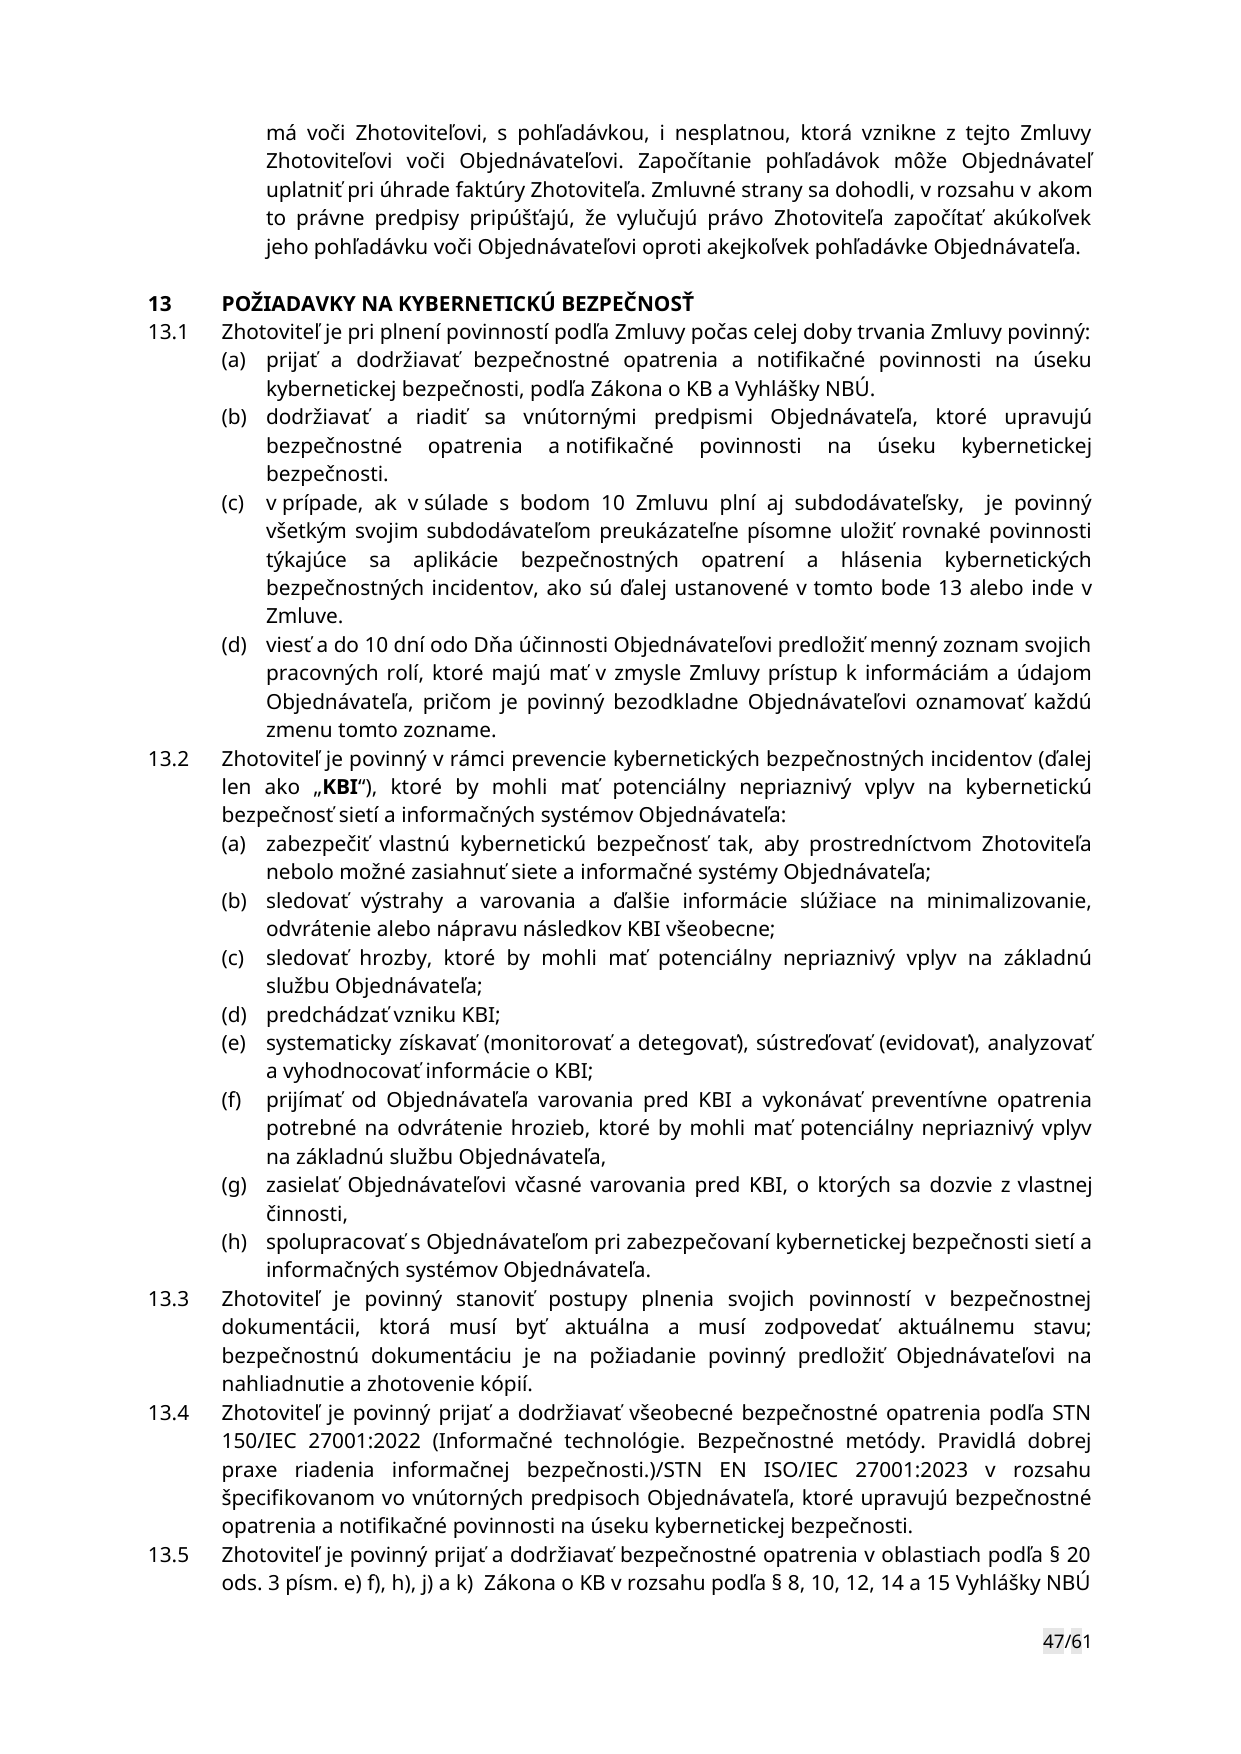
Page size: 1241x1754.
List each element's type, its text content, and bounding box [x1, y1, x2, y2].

text (b) sledovať výstrahy a varovania a ďalšie informácie slúžiace na minimalizovanie, odvrátenie alebo nápravu následkov KBI všeobecne; [221, 886, 1093, 943]
text (b) dodržiavať a riadiť sa vnútornými predpismi Objednávateľa, ktoré upravujú bezpečnostné opatrenia a notifikačné povinnosti na úseku kybernetickej bezpečnosti. [221, 402, 1093, 488]
text (c) sledovať hrozby, ktoré by mohli mať potenciálny nepriaznivý vplyv na základnú službu Objednávateľa; [221, 943, 1093, 1000]
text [148, 1540, 1093, 1597]
text (d) predchádzať vzniku KBI; [221, 1000, 1093, 1028]
text 13 POŽIADAVKY NA KYBERNETICKÚ BEZPEČNOSŤ [148, 289, 1093, 317]
text (a) prijať a dodržiavať bezpečnostné opatrenia a notifikačné povinnosti na úseku kybernetickej bezpečnosti, podľa Zákona o KB a Vyhlášky NBÚ. [221, 346, 1093, 402]
text 13.3 Zhotoviteľ je povinný stanoviť postupy plnenia svojich povinností v bezpečnostnej dokumentácii, ktorá musí byť aktuálna a musí zodpovedať aktuálnemu stavu; bezpečnostnú dokumentáciu je na požiadanie povinný predložiť Objednávateľovi na nahliadnutie a zhotovenie kópií. [148, 1284, 1093, 1398]
text (c) v prípade, ak v súlade s bodom 10 Zmluvu plní aj subdodávateľsky, je povinný všetkým svojim subdodávateľom preukázateľne písomne uložiť rovnaké povinnosti týkajúce sa aplikácie bezpečnostných opatrení a hlásenia kybernetických bezpečnostných incidentov, ako sú ďalej ustanovené v tomto bode 13 alebo inde v Zmluve. [221, 488, 1093, 630]
text (g) zasielať Objednávateľovi včasné varovania pred KBI, o ktorých sa dozvie z vlastnej činnosti, [221, 1170, 1093, 1227]
text 13.4 Zhotoviteľ je povinný prijať a dodržiavať všeobecné bezpečnostné opatrenia podľa STN 150/IEC 27001:2022 (Informačné technológie. Bezpečnostné metódy. Pravidlá dobrej praxe riadenia informačnej bezpečnosti.)/STN EN ISO/IEC 27001:2023 v rozsahu špecifikovanom vo vnútorných predpisoch Objednávateľa, ktoré upravujú bezpečnostné opatrenia a notifikačné povinnosti na úseku kybernetickej bezpečnosti. [148, 1398, 1093, 1540]
text (e) systematicky získavať (monitorovať a detegovať), sústreďovať (evidovať), analyzovať a vyhodnocovať informácie o KBI; [221, 1028, 1093, 1085]
text 13.2 Zhotoviteľ je povinný v rámci prevencie kybernetických bezpečnostných incidentov (ďalej len ako „KBI“), ktoré by mohli mať potenciálny nepriaznivý vplyv na kybernetickú bezpečnosť sietí a informačných systémov Objednávateľa: [148, 744, 1093, 829]
text (d) viesť a do 10 dní odo Dňa účinnosti Objednávateľovi predložiť menný zoznam svojich pracovných rolí, ktoré majú mať v zmysle Zmluvy prístup k informáciám a údajom Objednávateľa, pričom je povinný bezodkladne Objednávateľovi oznamovať každú zmenu tomto zozname. [221, 630, 1093, 744]
text (a) zabezpečiť vlastnú kybernetickú bezpečnosť tak, aby prostredníctvom Zhotoviteľa nebolo možné zasiahnuť siete a informačné systémy Objednávateľa; [221, 829, 1093, 886]
text 13.1 Zhotoviteľ je pri plnení povinností podľa Zmluvy počas celej doby trvania Zmluvy povinný: [148, 317, 1093, 346]
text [221, 118, 1093, 260]
text (f) prijímať od Objednávateľa varovania pred KBI a vykonávať preventívne opatrenia potrebné na odvrátenie hrozieb, ktoré by mohli mať potenciálny nepriaznivý vplyv na základnú službu Objednávateľa, [221, 1085, 1093, 1170]
text (h) spolupracovať s Objednávateľom pri zabezpečovaní kybernetickej bezpečnosti sietí a informačných systémov Objednávateľa. [221, 1227, 1093, 1284]
